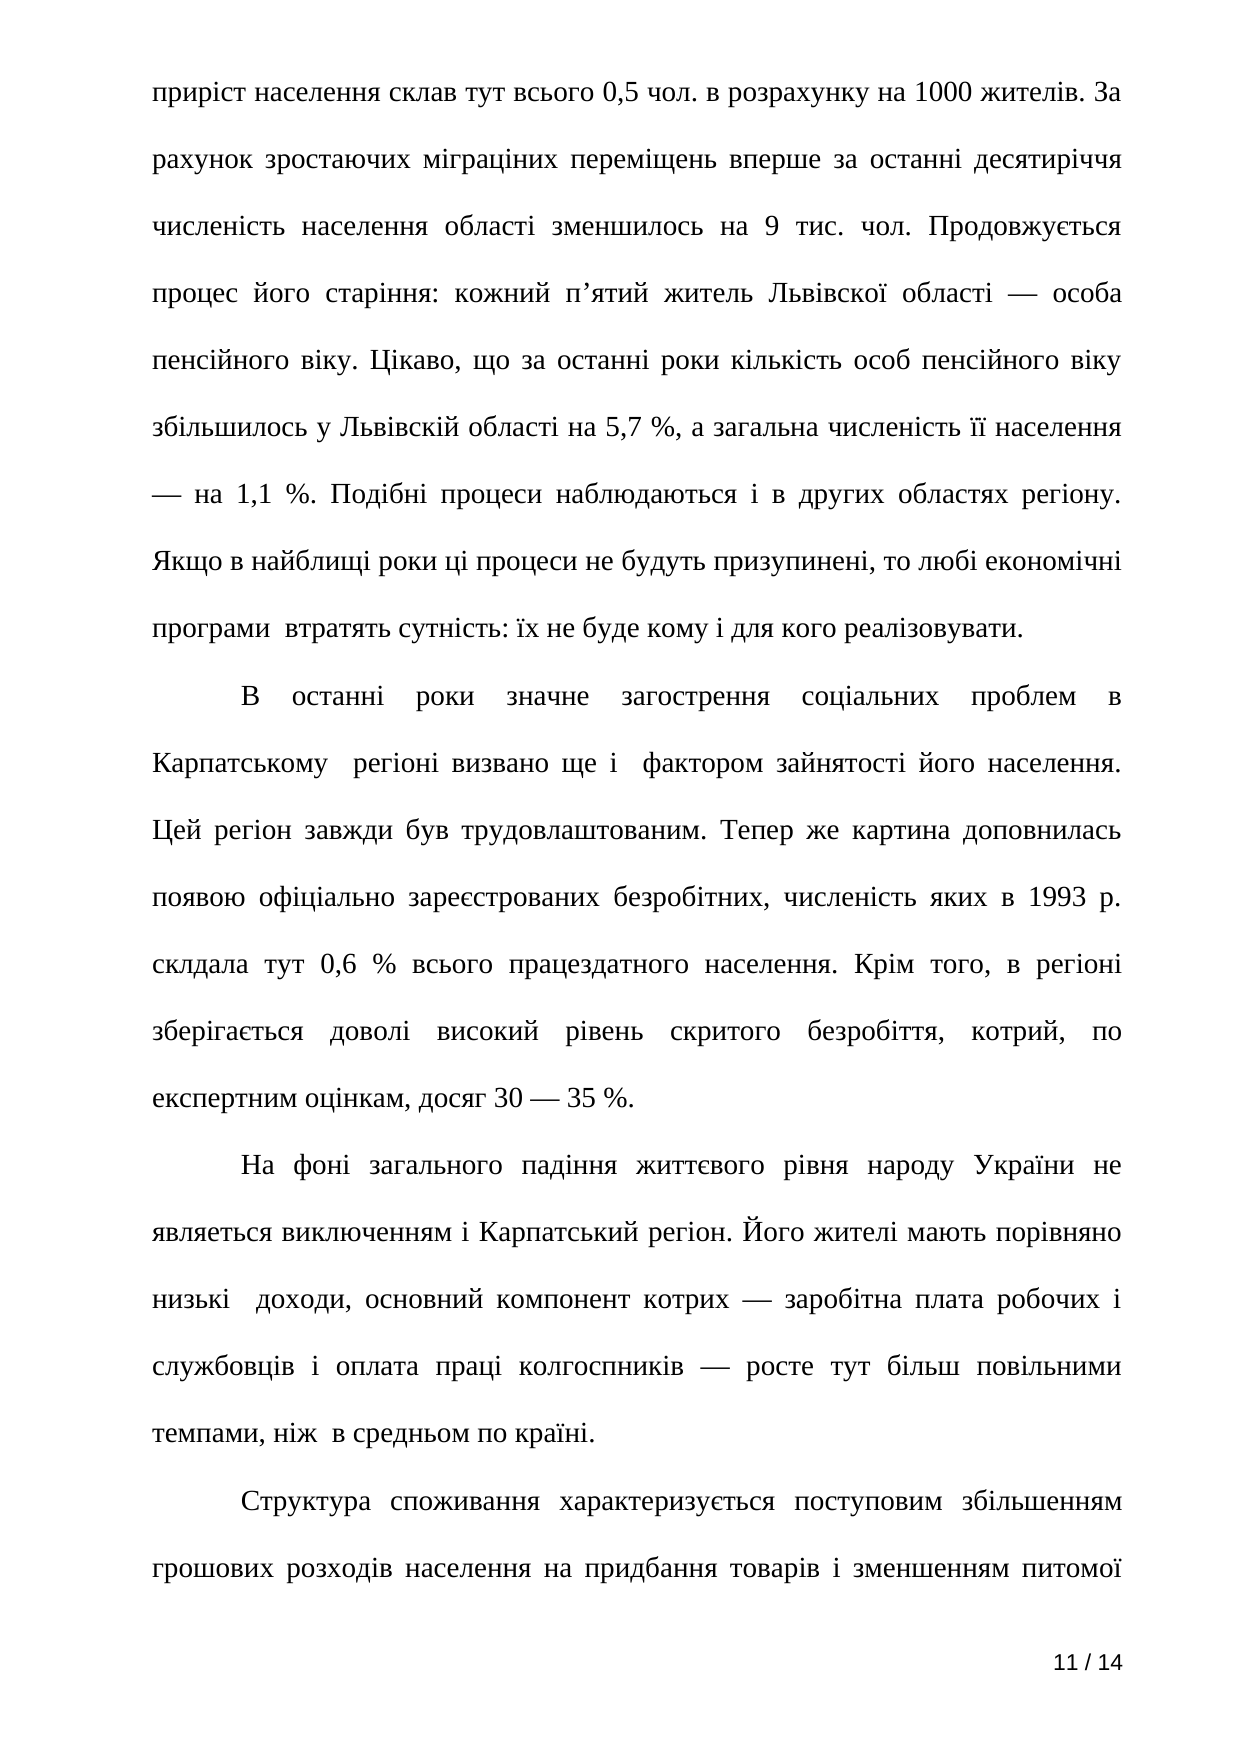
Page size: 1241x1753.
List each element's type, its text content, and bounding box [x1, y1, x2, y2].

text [152, 1483, 1123, 1583]
text В останні роки значне загострення соціальних проблем в Карпатському регіоні визвано ще і фактором зайнятості його населення. Цей регіон завжди був трудовлаштованим. Тепер же картина доповнилась появою офіціально зареєстрованих безробітних, численість яких в 1993 р. склдала тут 0,6 % всього працездатного населення. Крім того, в регіоні зберігається доволі високий рівень скритого безробіття, котрий, по експертним оцінкам, досяг 30 — 35 %. [152, 678, 1123, 1114]
text На фоні загального падіння життєвого рівня народу України не являеться виключенням і Карпатський регіон. Його жителі мають порівняно низькі доходи, основний компонент котрих — заробітна плата робочих і службовців і оплата праці колгоспників — росте тут більш повільними темпами, ніж в средньом по країні. [152, 1147, 1123, 1449]
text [152, 74, 1123, 644]
